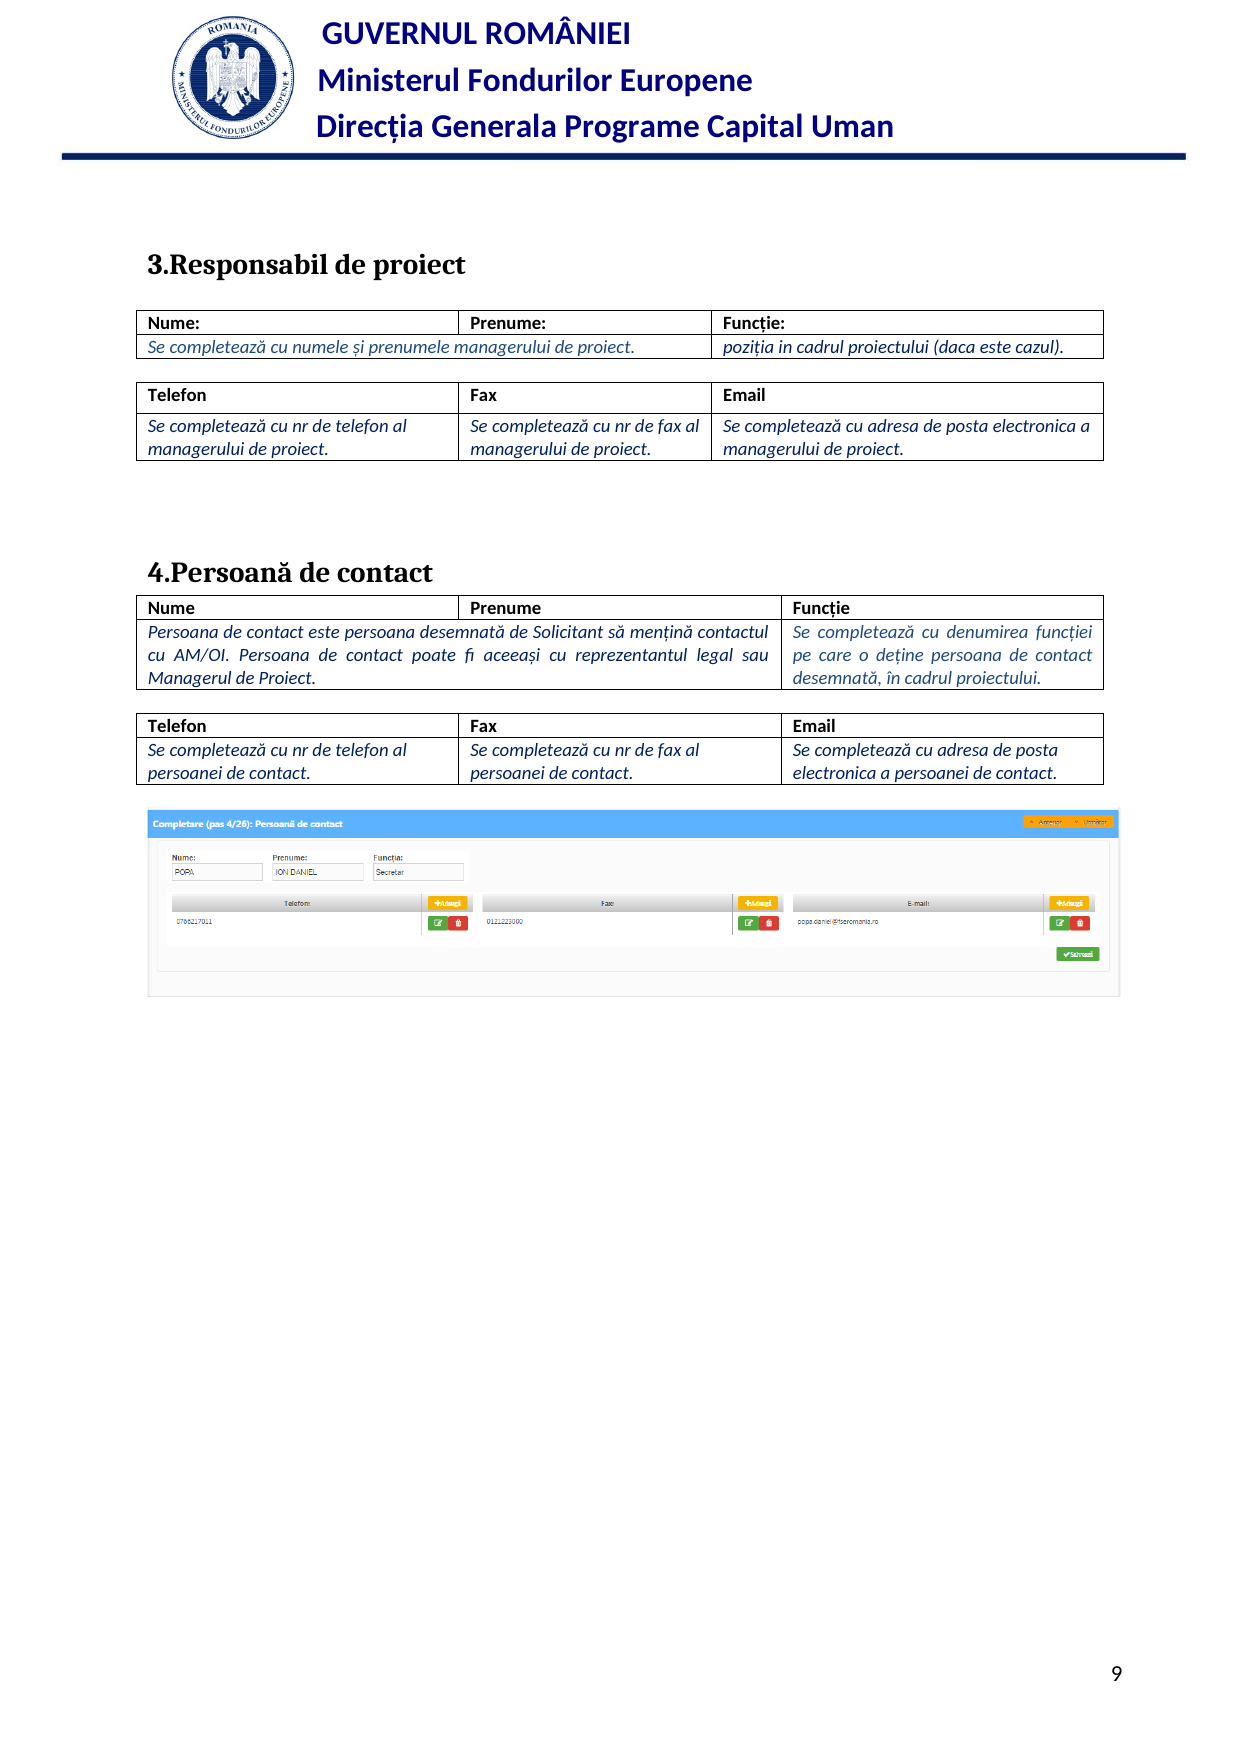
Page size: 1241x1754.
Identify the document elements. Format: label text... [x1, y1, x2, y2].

table_cell Se completează cu nr de telefon al persoanei de contact. [137, 738, 458, 784]
table_cell Se completează cu denumirea funcției pe care o deține persoana de contact desemnată, în cadrul proiectului. [782, 620, 1103, 689]
table_header Prenume [459, 596, 781, 619]
table_header Fax [459, 383, 711, 413]
picture [147, 807, 1121, 997]
table_cell Se completează cu numele și prenumele managerului de proiect. [137, 335, 711, 358]
table_header Funcție [782, 596, 1103, 619]
table_header Prenume: [459, 311, 711, 334]
subtitle 4.Persoană de contact [148, 557, 1122, 590]
table_header Nume [137, 596, 458, 619]
table_header Telefon [137, 383, 458, 413]
table_header Email [782, 714, 1103, 737]
table_cell Se completează cu nr de fax al managerului de proiect. [459, 414, 711, 460]
table_cell Se completează cu adresa de posta electronica a managerului de proiect. [712, 414, 1103, 460]
table_cell poziția in cadrul proiectului (daca este cazul). [712, 335, 1103, 358]
picture [31, 145, 1210, 173]
table_header Email [712, 383, 1103, 413]
table_header Telefon [137, 714, 458, 737]
table_cell Se completează cu nr de telefon al managerului de proiect. [137, 414, 458, 460]
table_cell Se completează cu adresa de posta electronica a persoanei de contact. [782, 738, 1103, 784]
table_cell Persoana de contact este persoana desemnată de Solicitant să mențină contactul cu AM/OI. Persoana de contact poate fi aceeași cu reprezentantul legal sau Managerul de Proiect. [137, 620, 781, 689]
table_header Nume: [137, 311, 458, 334]
picture [171, 13, 296, 141]
table_header Fax [459, 714, 781, 737]
table_header Funcție: [712, 311, 1103, 334]
subtitle 3.Responsabil de proiect [148, 248, 1122, 282]
table_cell Se completează cu nr de fax al persoanei de contact. [459, 738, 781, 784]
